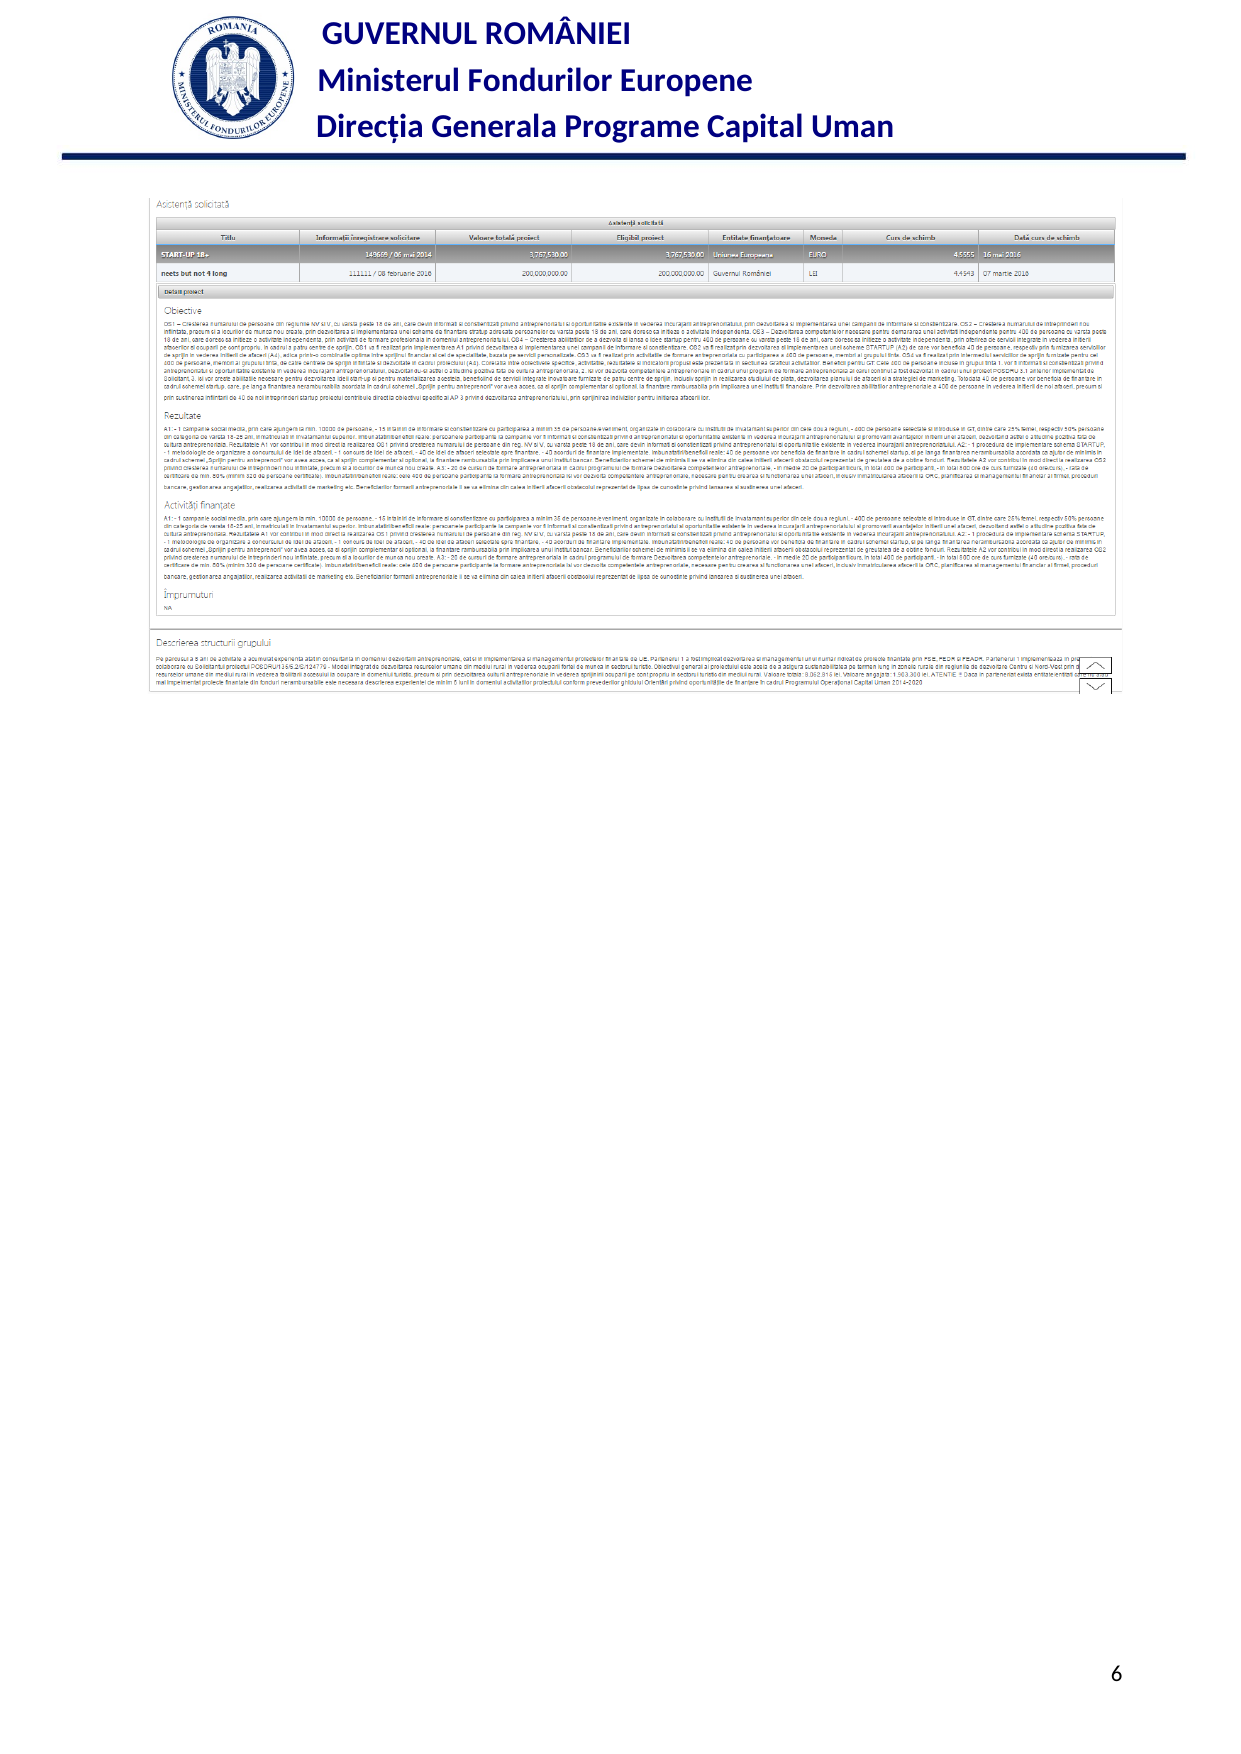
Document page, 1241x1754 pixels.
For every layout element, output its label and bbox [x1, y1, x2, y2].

picture [31, 145, 1210, 173]
picture [147, 198, 1123, 694]
picture [171, 13, 296, 141]
